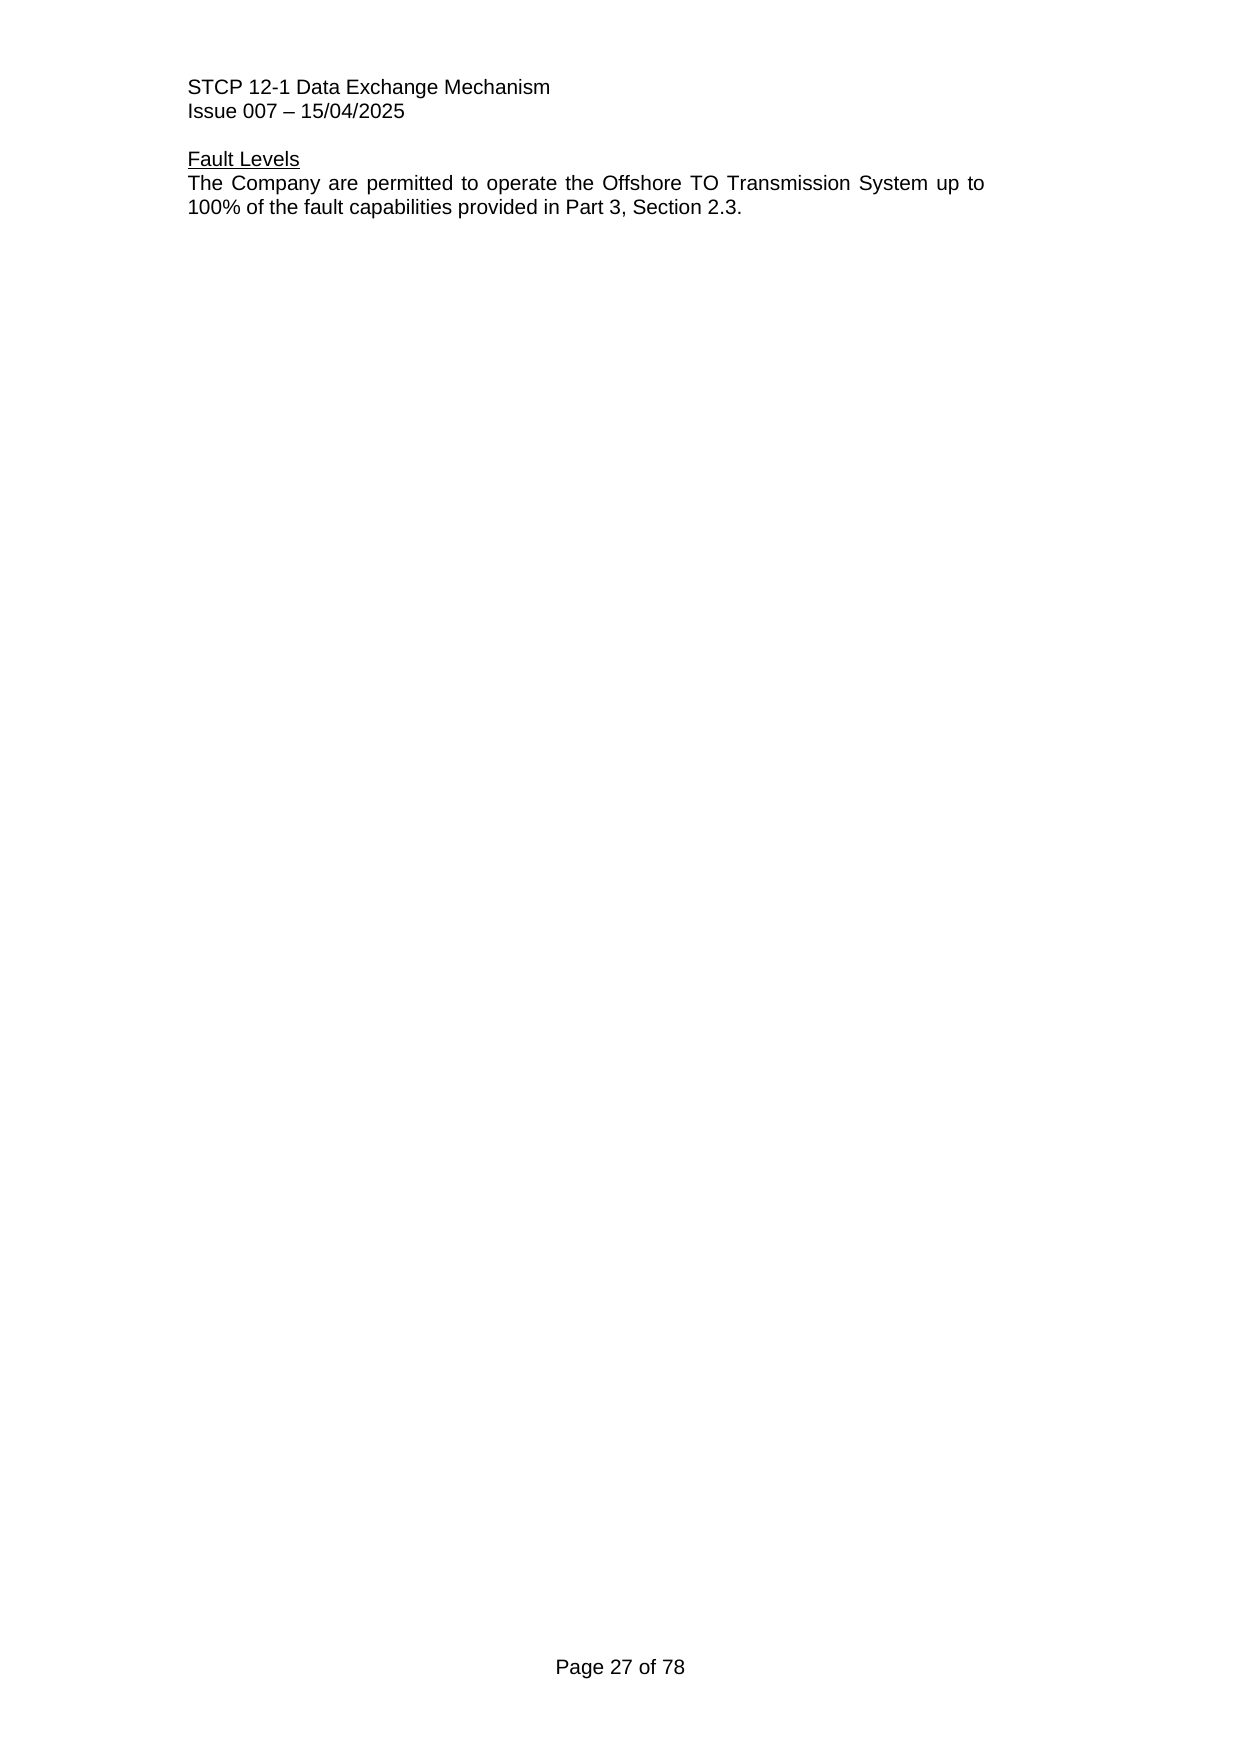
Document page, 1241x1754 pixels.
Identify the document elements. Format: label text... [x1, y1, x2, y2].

text The Company are permitted to operate the Offshore TO Transmission System up to 100% of the fault capabilities provided in Part 3, Section 2.3. [187, 171, 987, 219]
text Fault Levels [187, 147, 987, 171]
